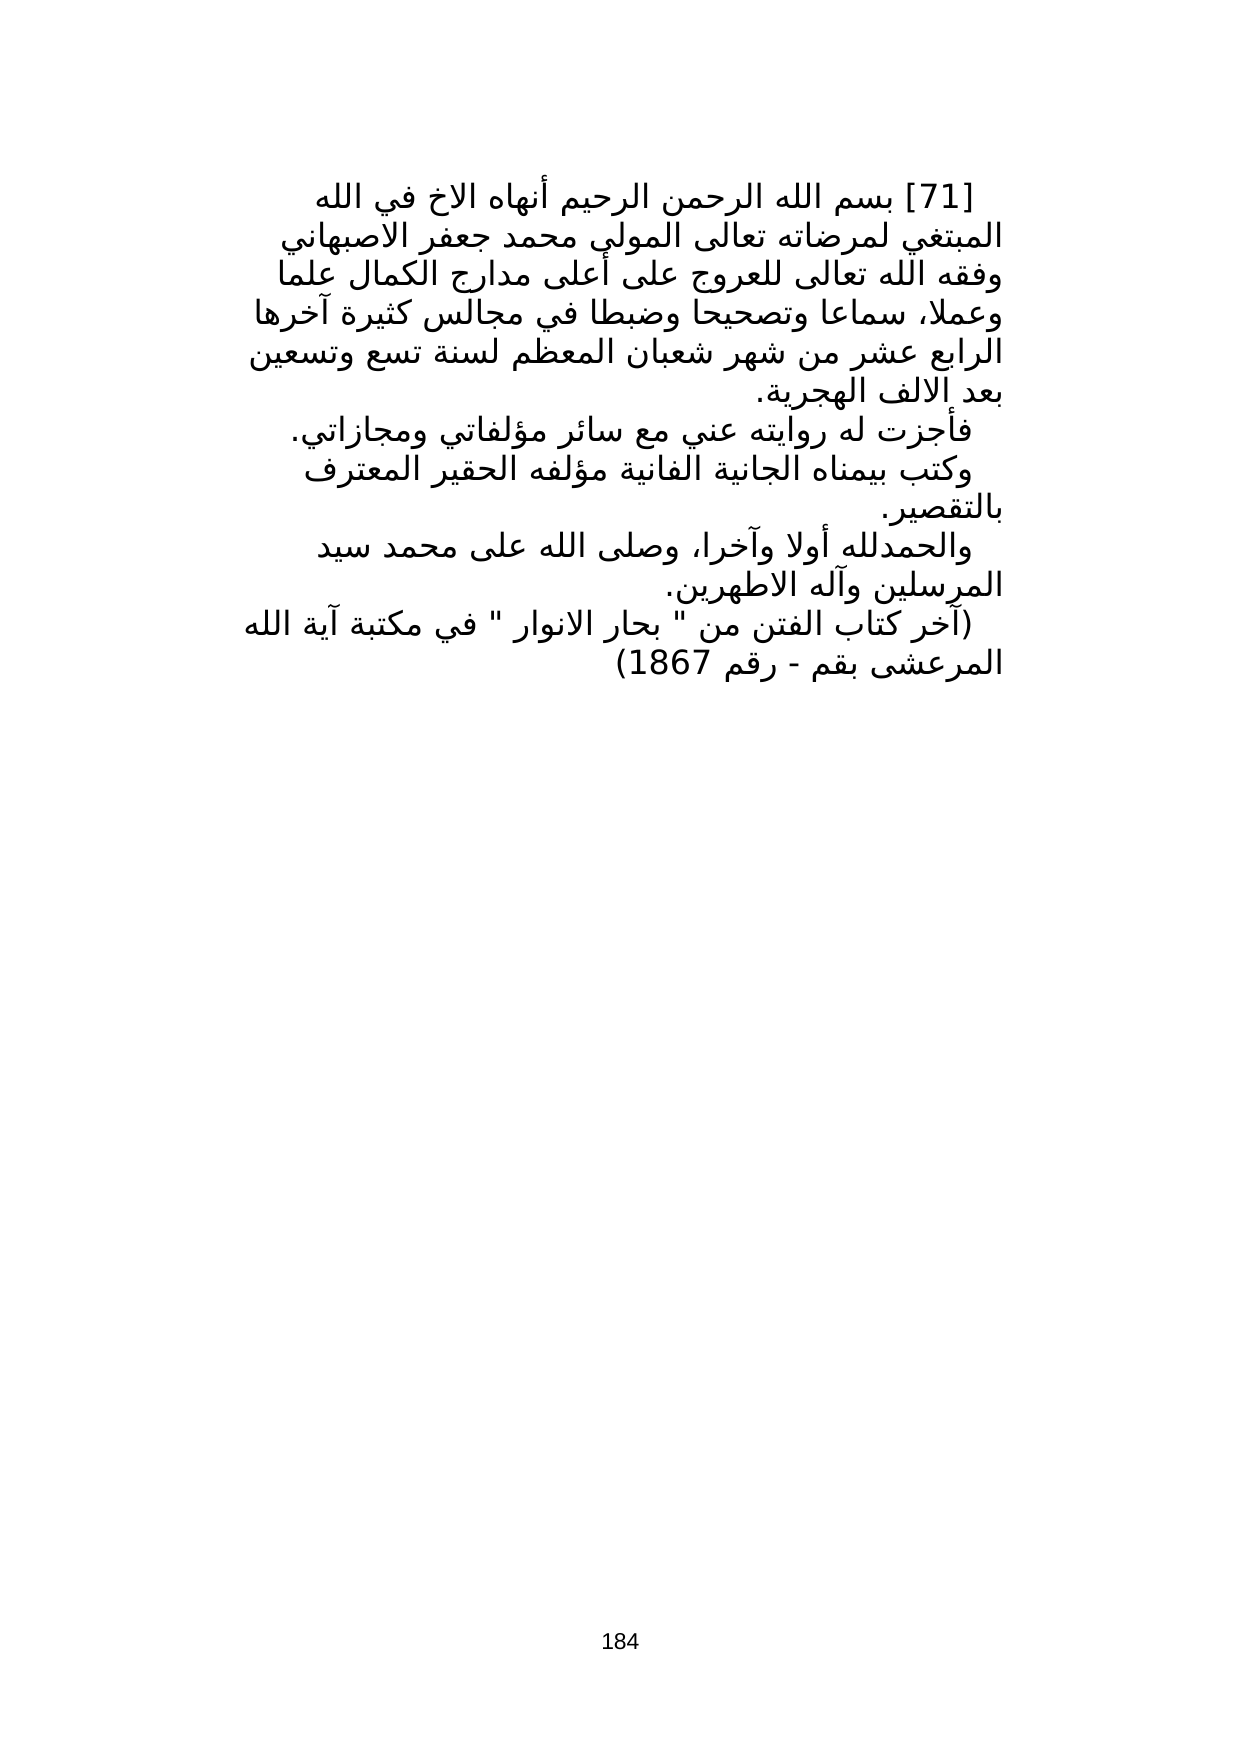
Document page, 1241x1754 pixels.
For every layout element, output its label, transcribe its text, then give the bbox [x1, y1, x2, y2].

text (آخر كتاب الفتن من " بحار الانوار " في مكتبة آية الله المرعشى بقم - رقم 1867) [236, 604, 1004, 682]
text والحمدلله أولا وآخرا، وصلى الله على محمد سيد المرسلين وآله الاطهرين. [236, 527, 1004, 604]
text فأجزت له روايته عني مع سائر مؤلفاتي ومجازاتي. [236, 410, 1004, 449]
text [71] بسم الله الرحمن الرحيم أنهاه الاخ في الله المبتغي لمرضاته تعالى المولى محمد جعفر الاصبهاني وفقه الله تعالى للعروج على أعلى مدارج الكمال علما وعملا، سماعا وتصحيحا وضبطا في مجالس كثيرة آخرها الرابع عشر من شهر شعبان المعظم لسنة تسع وتسعين بعد الالف الهجرية. [236, 177, 1004, 410]
text وكتب بيمناه الجانية الفانية مؤلفه الحقير المعترف بالتقصير. [236, 449, 1004, 527]
